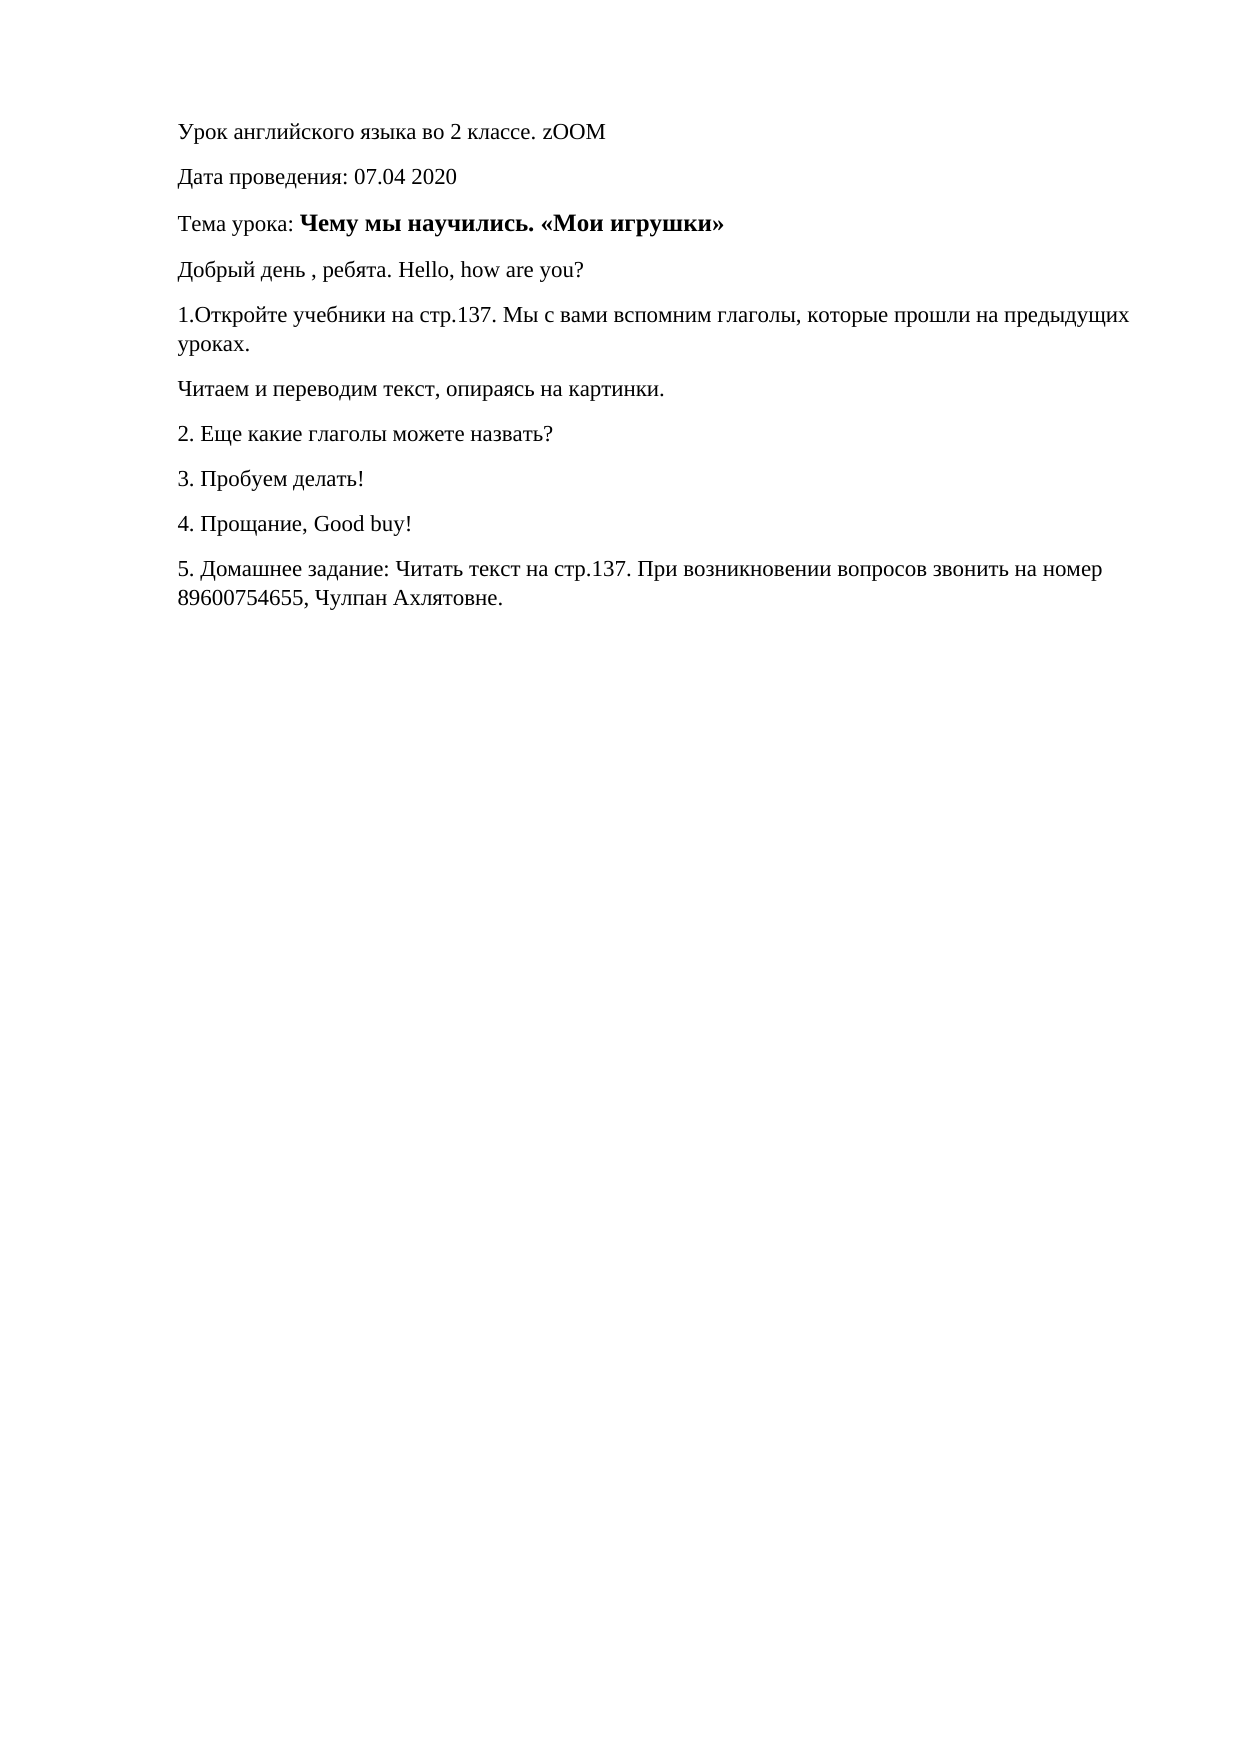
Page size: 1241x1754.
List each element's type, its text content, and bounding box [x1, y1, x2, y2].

text Тема урока: Чему мы научились. «Мои игрушки» [177, 208, 1152, 237]
text Дата проведения: 07.04 2020 [177, 163, 1152, 189]
text 1.Откройте учебники на стр.137. Мы с вами вспомним глаголы, которые прошли на предыдущих уроках. [177, 301, 1152, 356]
text 2. Еще какие глаголы можете назвать? [177, 420, 1152, 446]
text 4. Прощание, Good buy! [177, 510, 1152, 536]
text 3. Пробуем делать! [177, 465, 1152, 491]
text Читаем и переводим текст, опираясь на картинки. [177, 375, 1152, 401]
text 5. Домашнее задание: Читать текст на стр.137. При возникновении вопросов звонить на номер 89600754655, Чулпан Ахлятовне. [177, 555, 1152, 610]
text Добрый день , ребята. Hello, how are you? [177, 256, 1152, 282]
text Урок английского языка во 2 классе. zOOM [177, 118, 1152, 144]
